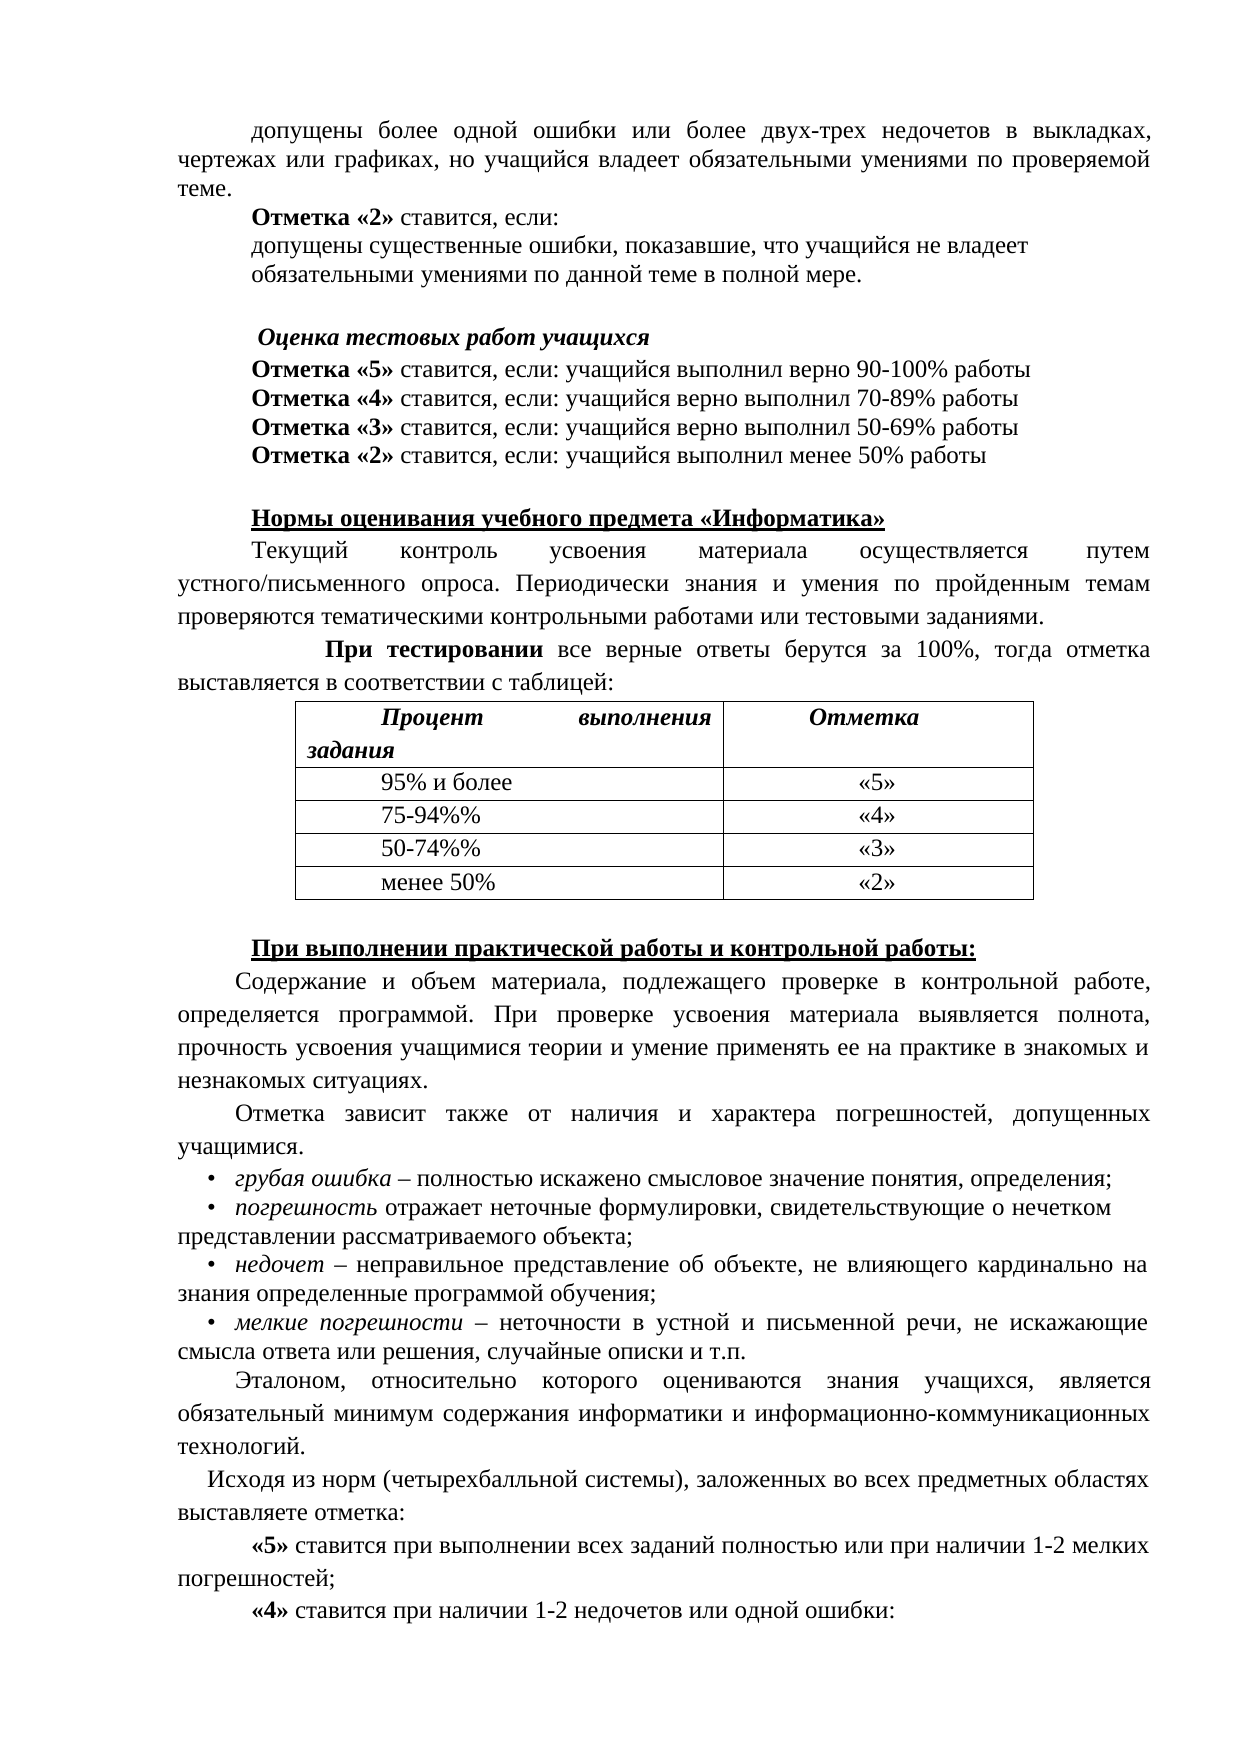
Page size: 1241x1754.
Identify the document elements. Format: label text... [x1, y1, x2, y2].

table_cell менее 50% [296, 867, 723, 899]
text «4» ставится при наличии 1-2 недочетов или одной ошибки: [251, 1596, 1238, 1625]
subtitle При выполнении практической работы и контрольной работы: [251, 933, 1238, 962]
table_cell 75-94%% [296, 801, 723, 833]
table_header Процент выполнения задания [296, 702, 723, 767]
text Исходя из норм (четырехбалльной системы), заложенных во всех предметных областях выставляете отметка: [177, 1464, 1150, 1526]
table_cell «3» [724, 834, 1033, 866]
text Отметка зависит также от наличия и характера погрешностей, допущенных учащимися. [177, 1098, 1150, 1160]
subtitle Нормы оценивания учебного предмета «Информатика» [251, 503, 1238, 532]
text Содержание и объем материала, подлежащего проверке в контрольной работе, определяется программой. При проверке усвоения материала выявляется полнота, прочность усвоения учащимися теории и умение применять ее на практике в знакомых и незнакомых ситуациях. [177, 966, 1151, 1094]
table_cell «4» [724, 801, 1033, 833]
text Эталоном, относительно которого оцениваются знания учащихся, является обязательный минимум содержания информатики и информационно-коммуникационных технологий. [177, 1365, 1151, 1459]
text допущены более одной ошибки или более двух-трех недочетов в выкладках, чертежах или графиках, но учащийся владеет обязательными умениями по проверяемой теме. [177, 115, 1152, 201]
text «5» ставится при выполнении всех заданий полностью или при наличии 1-2 мелких погрешностей; [177, 1530, 1151, 1592]
table_header Отметка [724, 702, 1033, 767]
list недочет – неправильное представление об объекте, не влияющего кардинально на знания определенные программой обучения; [177, 1249, 1151, 1307]
list грубая ошибка – полностью искажено смысловое значение понятия, определения; [207, 1164, 1238, 1192]
table_cell 95% и более [296, 768, 723, 800]
list погрешность отражает неточные формулировки, свидетельствующие о нечетком представлении рассматриваемого объекта; [177, 1192, 1151, 1249]
table_cell «2» [724, 867, 1033, 899]
text При тестировании все верные ответы берутся за 100%, тогда отметка выставляется в соответствии с таблицей: [177, 634, 1151, 696]
text допущены существенные ошибки, показавшие, что учащийся не владеет обязательными умениями по данной теме в полной мере. [251, 230, 1152, 288]
list мелкие погрешности – неточности в устной и письменной речи, не искажающие смысла ответа или решения, случайные описки и т.п. [177, 1307, 1151, 1364]
text Отметка «2» ставится, если: [251, 202, 1238, 230]
table_cell «5» [724, 768, 1033, 800]
subtitle Оценка тестовых работ учащихся [257, 322, 1238, 351]
text Текущий контроль усвоения материала осуществляется путем устного/письменного опроса. Периодически знания и умения по пройденным темам проверяются тематическими контрольными работами или тестовыми заданиями. [177, 535, 1150, 630]
text Отметка «5» ставится, если: учащийся выполнил верно 90-100% работы Отметка «4» ставится, если: учащийся верно выполнил 70-89% работы Отметка «3» ставится, если: учащийся верно выполнил 50-69% работы Отметка «2» ставится, если: учащийся выполнил менее 50% работы [251, 354, 1033, 469]
table_cell 50-74%% [296, 834, 723, 866]
